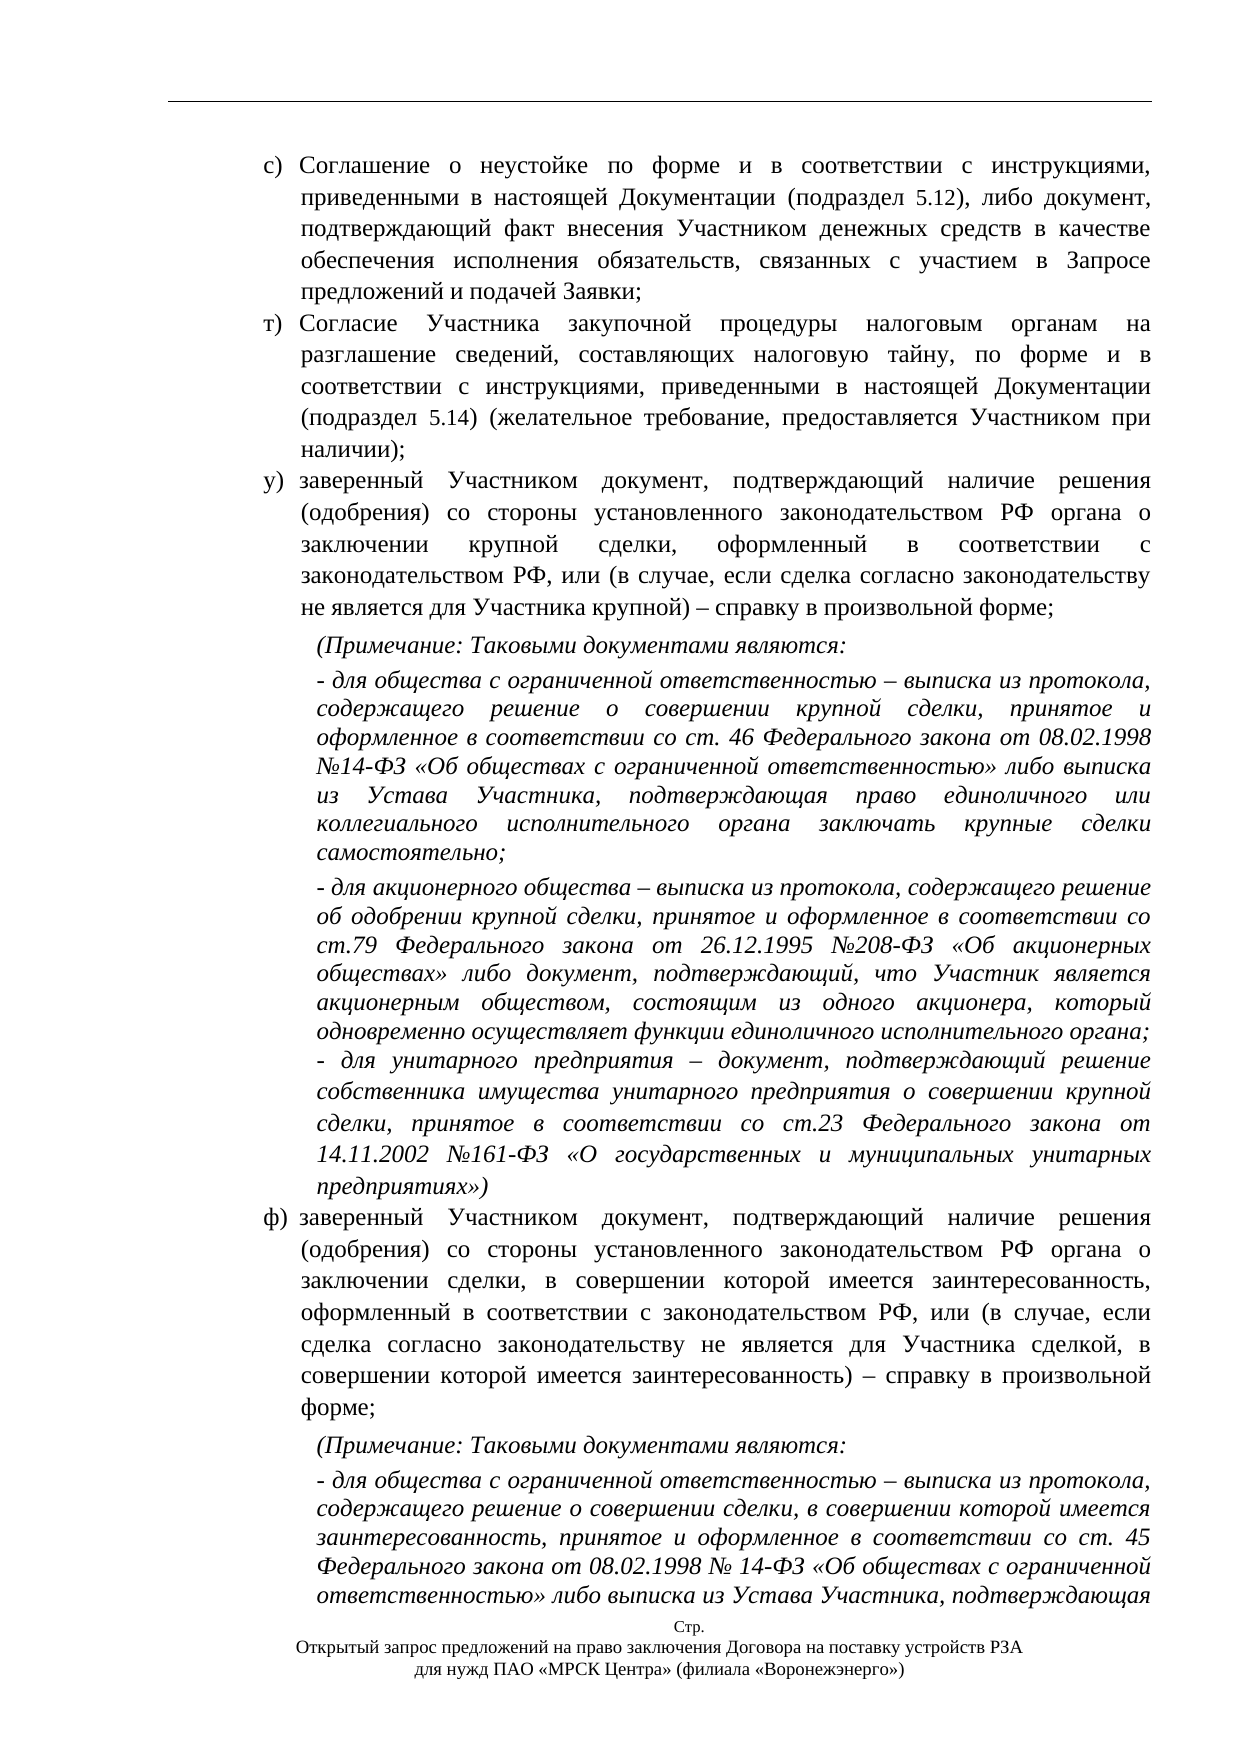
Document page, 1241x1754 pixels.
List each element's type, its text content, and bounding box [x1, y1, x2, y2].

list (Примечание: Таковыми документами являются: [316, 1430, 1152, 1458]
list - для акционерного общества – выписка из протокола, содержащего решение об одобрении крупной сделки, принятое и оформленное в соответствии со ст.79 Федерального закона от 26.12.1995 №208-ФЗ «Об акционерных обществах» либо документ, подтверждающий, что Участник является акционерным обществом, состоящим из одного акционера, который одновременно осуществляет функции единоличного исполнительного органа; [316, 872, 1152, 1045]
list (Примечание: Таковыми документами являются: [316, 630, 1152, 658]
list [316, 1465, 1152, 1608]
list Согласие Участника закупочной процедуры налоговым органам на разглашение сведений, составляющих налоговую тайну, по форме и в соответствии с инструкциями, приведенными в настоящей Документации (подраздел 5.14) (желательное требование, предоставляется Участником при наличии); [263, 308, 1152, 463]
list - для унитарного предприятия – документ, подтверждающий решение собственника имущества унитарного предприятия о совершении крупной сделки, принятое в соответствии со ст.23 Федерального закона от 14.11.2002 №161-ФЗ «О государственных и муниципальных унитарных предприятиях») [316, 1045, 1152, 1200]
list заверенный Участником документ, подтверждающий наличие решения (одобрения) со стороны установленного законодательством РФ органа о заключении крупной сделки, оформленный в соответствии с законодательством РФ, или (в случае, если сделка согласно законодательству не является для Участника крупной) – справку в произвольной форме; [263, 466, 1152, 621]
list - для общества с ограниченной ответственностью – выписка из протокола, содержащего решение о совершении крупной сделки, принятое и оформленное в соответствии со ст. 46 Федерального закона от 08.02.1998 №14-ФЗ «Об обществах с ограниченной ответственностью» либо выписка из Устава Участника, подтверждающая право единоличного или коллегиального исполнительного органа заключать крупные сделки самостоятельно; [316, 665, 1152, 866]
list заверенный Участником документ, подтверждающий наличие решения (одобрения) со стороны установленного законодательством РФ органа о заключении сделки, в совершении которой имеется заинтересованность, оформленный в соответствии с законодательством РФ, или (в случае, если сделка согласно законодательству не является для Участника сделкой, в совершении которой имеется заинтересованность) – справку в произвольной форме; [263, 1202, 1152, 1421]
list Соглашение о неустойке по форме и в соответствии с инструкциями, приведенными в настоящей Документации (подраздел 5.12), либо документ, подтверждающий факт внесения Участником денежных средств в качестве обеспечения исполнения обязательств, связанных с участием в Запросе предложений и подачей Заявки; [263, 150, 1152, 305]
